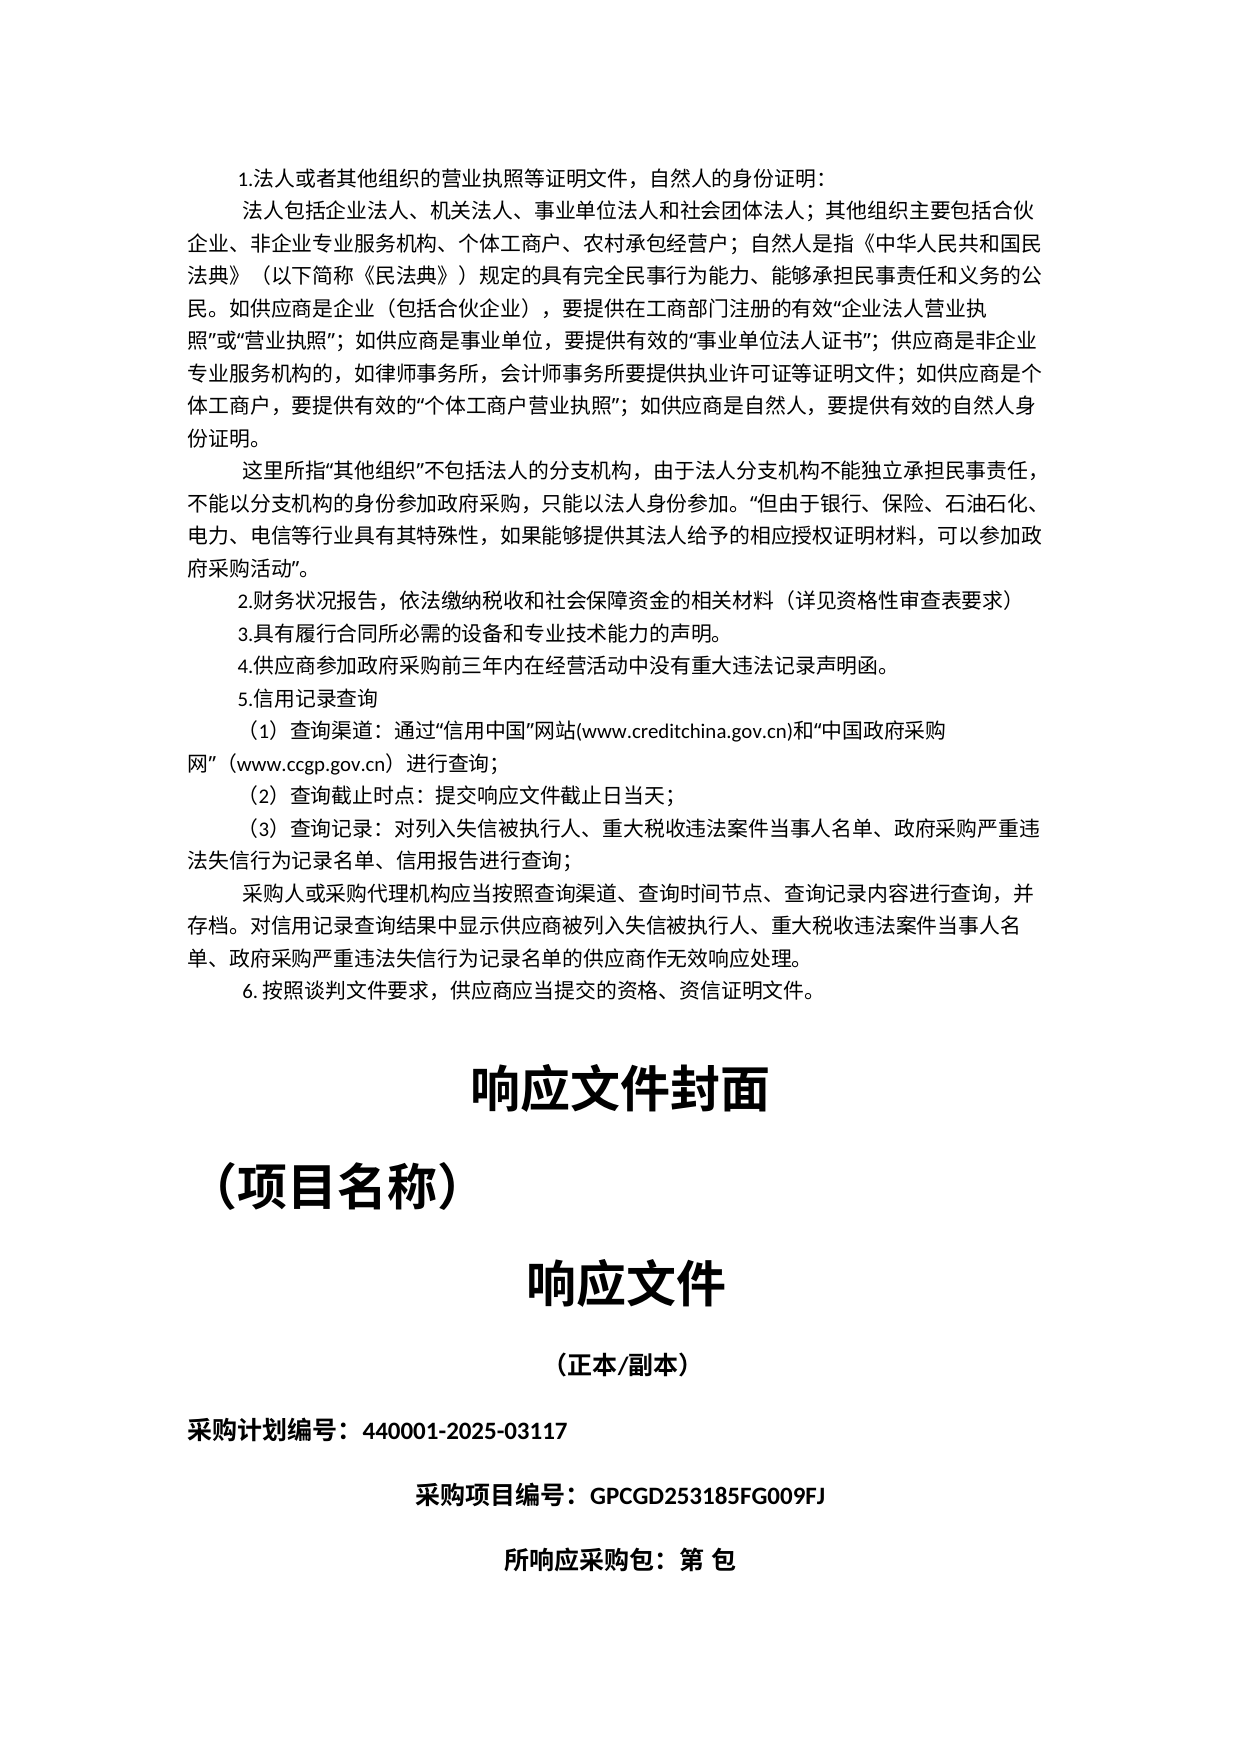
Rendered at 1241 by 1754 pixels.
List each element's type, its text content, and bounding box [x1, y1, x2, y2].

text （项目名称） [187, 1137, 1053, 1234]
text 采购项目编号：GPCGD253185FG009FJ [187, 1462, 1053, 1527]
text 响应文件 [187, 1234, 1053, 1332]
text 2.财务状况报告，依法缴纳税收和社会保障资金的相关材料（详见资格性审查表要求） [187, 584, 1053, 617]
text 法人包括企业法人、机关法人、事业单位法人和社会团体法人；其他组织主要包括合伙企业、非企业专业服务机构、个体工商户、农村承包经营户；自然人是指《中华人民共和国民法典》（以下简称《民法典》）规定的具有完全民事行为能力、能够承担民事责任和义务的公民。如供应商是企业（包括合伙企业），要提供在工商部门注册的有效“企业法人营业执照”或“营业执照”；如供应商是事业单位，要提供有效的“事业单位法人证书”；供应商是非企业专业服务机构的，如律师事务所，会计师事务所要提供执业许可证等证明文件；如供应商是个体工商户，要提供有效的“个体工商户营业执照”；如供应商是自然人，要提供有效的自然人身份证明。 [187, 194, 1053, 454]
text 所响应采购包：第 包 [187, 1527, 1053, 1592]
text （1）查询渠道：通过“信用中国”网站(www.creditchina.gov.cn)和“中国政府采购网”（www.ccgp.gov.cn）进行查询； [187, 714, 1053, 779]
text 4.供应商参加政府采购前三年内在经营活动中没有重大违法记录声明函。 [187, 649, 1053, 682]
text 采购计划编号：440001-2025-03117 [187, 1397, 1053, 1462]
text 5.信用记录查询 [187, 682, 1053, 714]
text （正本/副本） [187, 1332, 1053, 1397]
text （2）查询截止时点：提交响应文件截止日当天； [187, 779, 1053, 812]
text 3.具有履行合同所必需的设备和专业技术能力的声明。 [187, 617, 1053, 649]
text 1.法人或者其他组织的营业执照等证明文件，自然人的身份证明： [187, 162, 1053, 194]
text 响应文件封面 [187, 1039, 1053, 1137]
text 采购人或采购代理机构应当按照查询渠道、查询时间节点、查询记录内容进行查询，并存档。对信用记录查询结果中显示供应商被列入失信被执行人、重大税收违法案件当事人名单、政府采购严重违法失信行为记录名单的供应商作无效响应处理。 [187, 877, 1053, 974]
text 6. 按照谈判文件要求，供应商应当提交的资格、资信证明文件。 [187, 974, 1053, 1007]
text 这里所指“其他组织”不包括法人的分支机构，由于法人分支机构不能独立承担民事责任，不能以分支机构的身份参加政府采购，只能以法人身份参加。“但由于银行、保险、石油石化、电力、电信等行业具有其特殊性，如果能够提供其法人给予的相应授权证明材料，可以参加政府采购活动”。 [187, 454, 1053, 584]
text （3）查询记录：对列入失信被执行人、重大税收违法案件当事人名单、政府采购严重违法失信行为记录名单、信用报告进行查询； [187, 812, 1053, 877]
